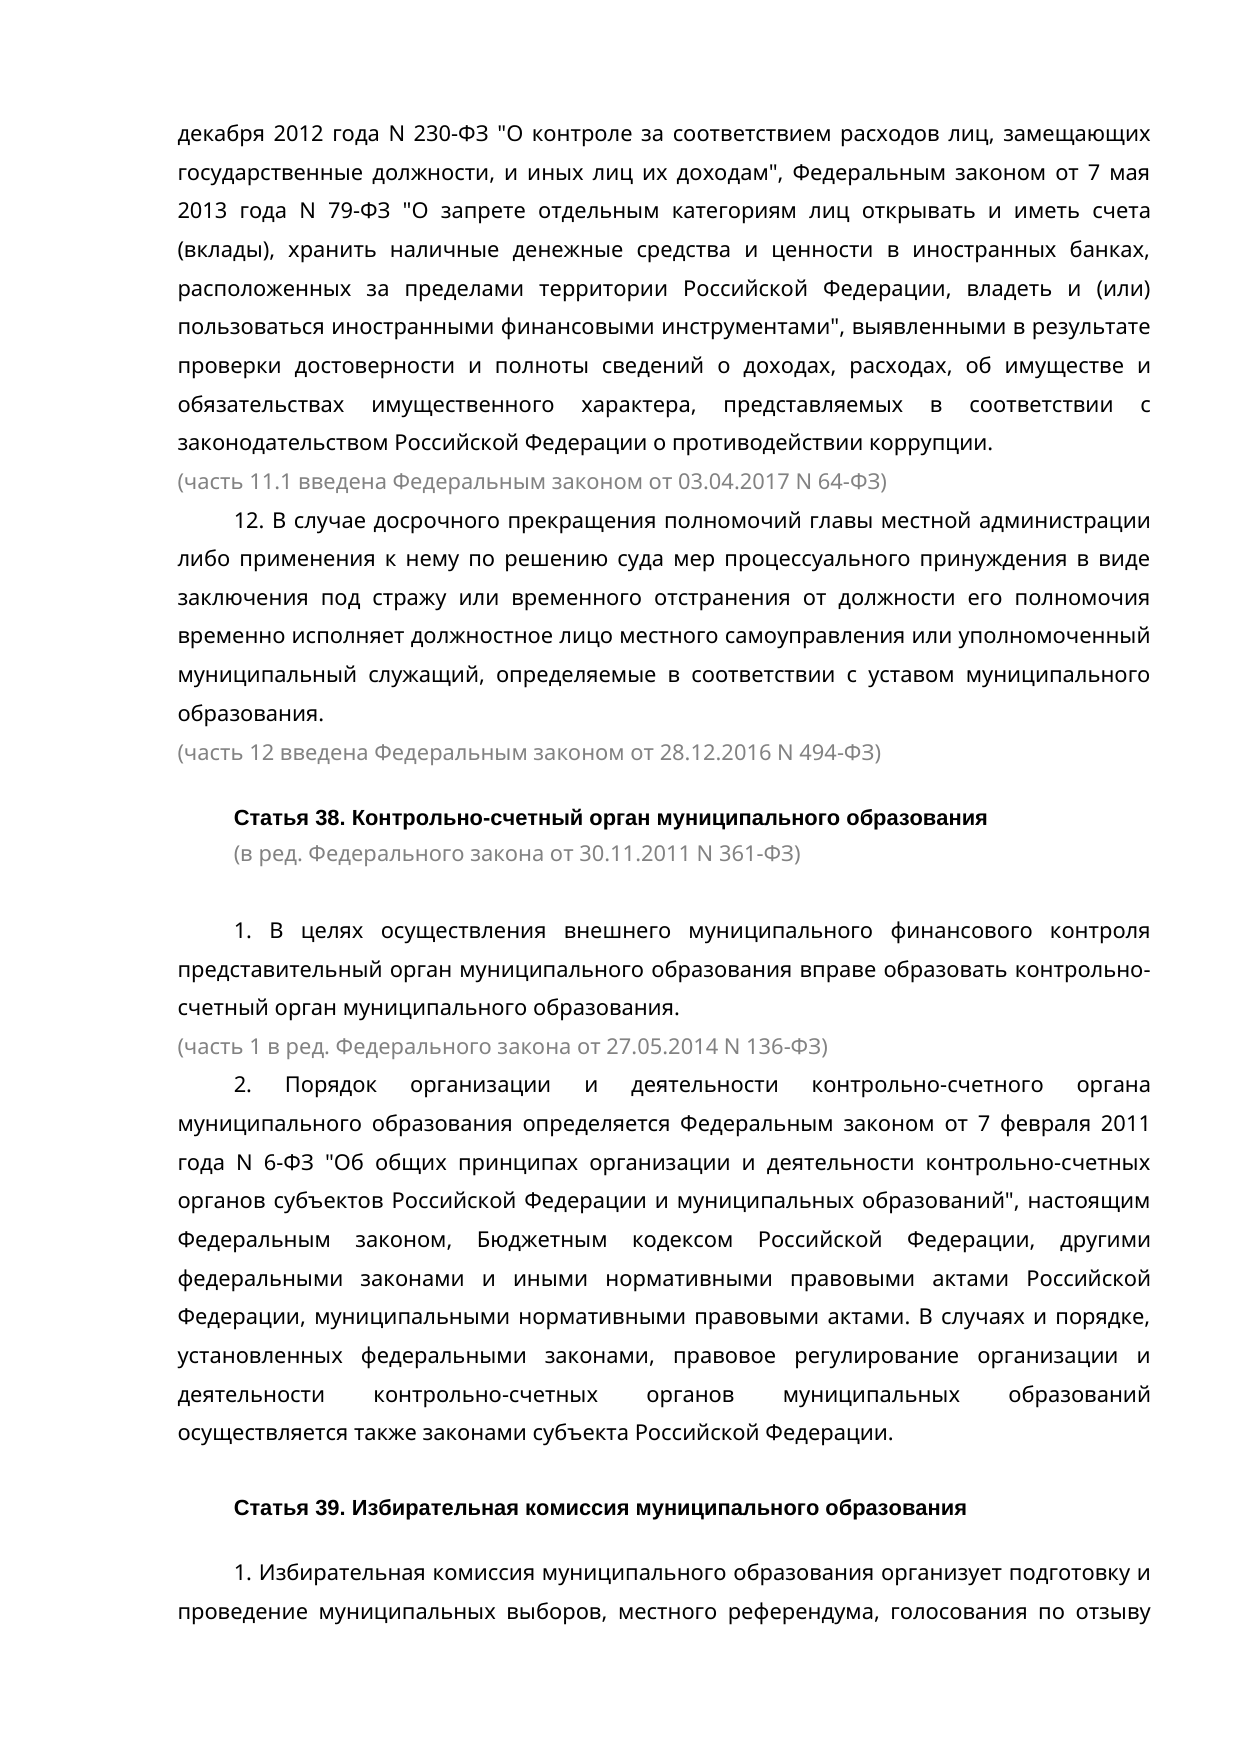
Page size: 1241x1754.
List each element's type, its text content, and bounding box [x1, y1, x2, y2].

text 2. Порядок организации и деятельности контрольно-счетного органа муниципального образования определяется Федеральным законом от 7 февраля 2011 года N 6-ФЗ "Об общих принципах организации и деятельности контрольно-счетных органов субъектов Российской Федерации и муниципальных образований", настоящим Федеральным законом, Бюджетным кодексом Российской Федерации, другими федеральными законами и иными нормативными правовыми актами Российской Федерации, муниципальными нормативными правовыми актами. В случаях и порядке, установленных федеральными законами, правовое регулирование организации и деятельности контрольно-счетных органов муниципальных образований осуществляется также законами субъекта Российской Федерации. [177, 1069, 1152, 1447]
text (часть 11.1 введена Федеральным законом от 03.04.2017 N 64-ФЗ) [177, 466, 1152, 496]
text (часть 1 в ред. Федерального закона от 27.05.2014 N 136-ФЗ) [177, 1031, 1152, 1061]
text (часть 12 введена Федеральным законом от 28.12.2016 N 494-ФЗ) [177, 736, 1152, 766]
text Статья 38. Контрольно-счетный орган муниципального образования [177, 805, 1152, 830]
text Статья 39. Избирательная комиссия муниципального образования [177, 1494, 1152, 1520]
text 12. В случае досрочного прекращения полномочий главы местной администрации либо применения к нему по решению суда мер процессуального принуждения в виде заключения под стражу или временного отстранения от должности его полномочия временно исполняет должностное лицо местного самоуправления или уполномоченный муниципальный служащий, определяемые в соответствии с уставом муниципального образования. [177, 504, 1152, 728]
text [177, 1557, 1152, 1626]
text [177, 118, 1152, 457]
text (в ред. Федерального закона от 30.11.2011 N 361-ФЗ) [177, 838, 1152, 867]
text 1. В целях осуществления внешнего муниципального финансового контроля представительный орган муниципального образования вправе образовать контрольно-счетный орган муниципального образования. [177, 915, 1152, 1022]
